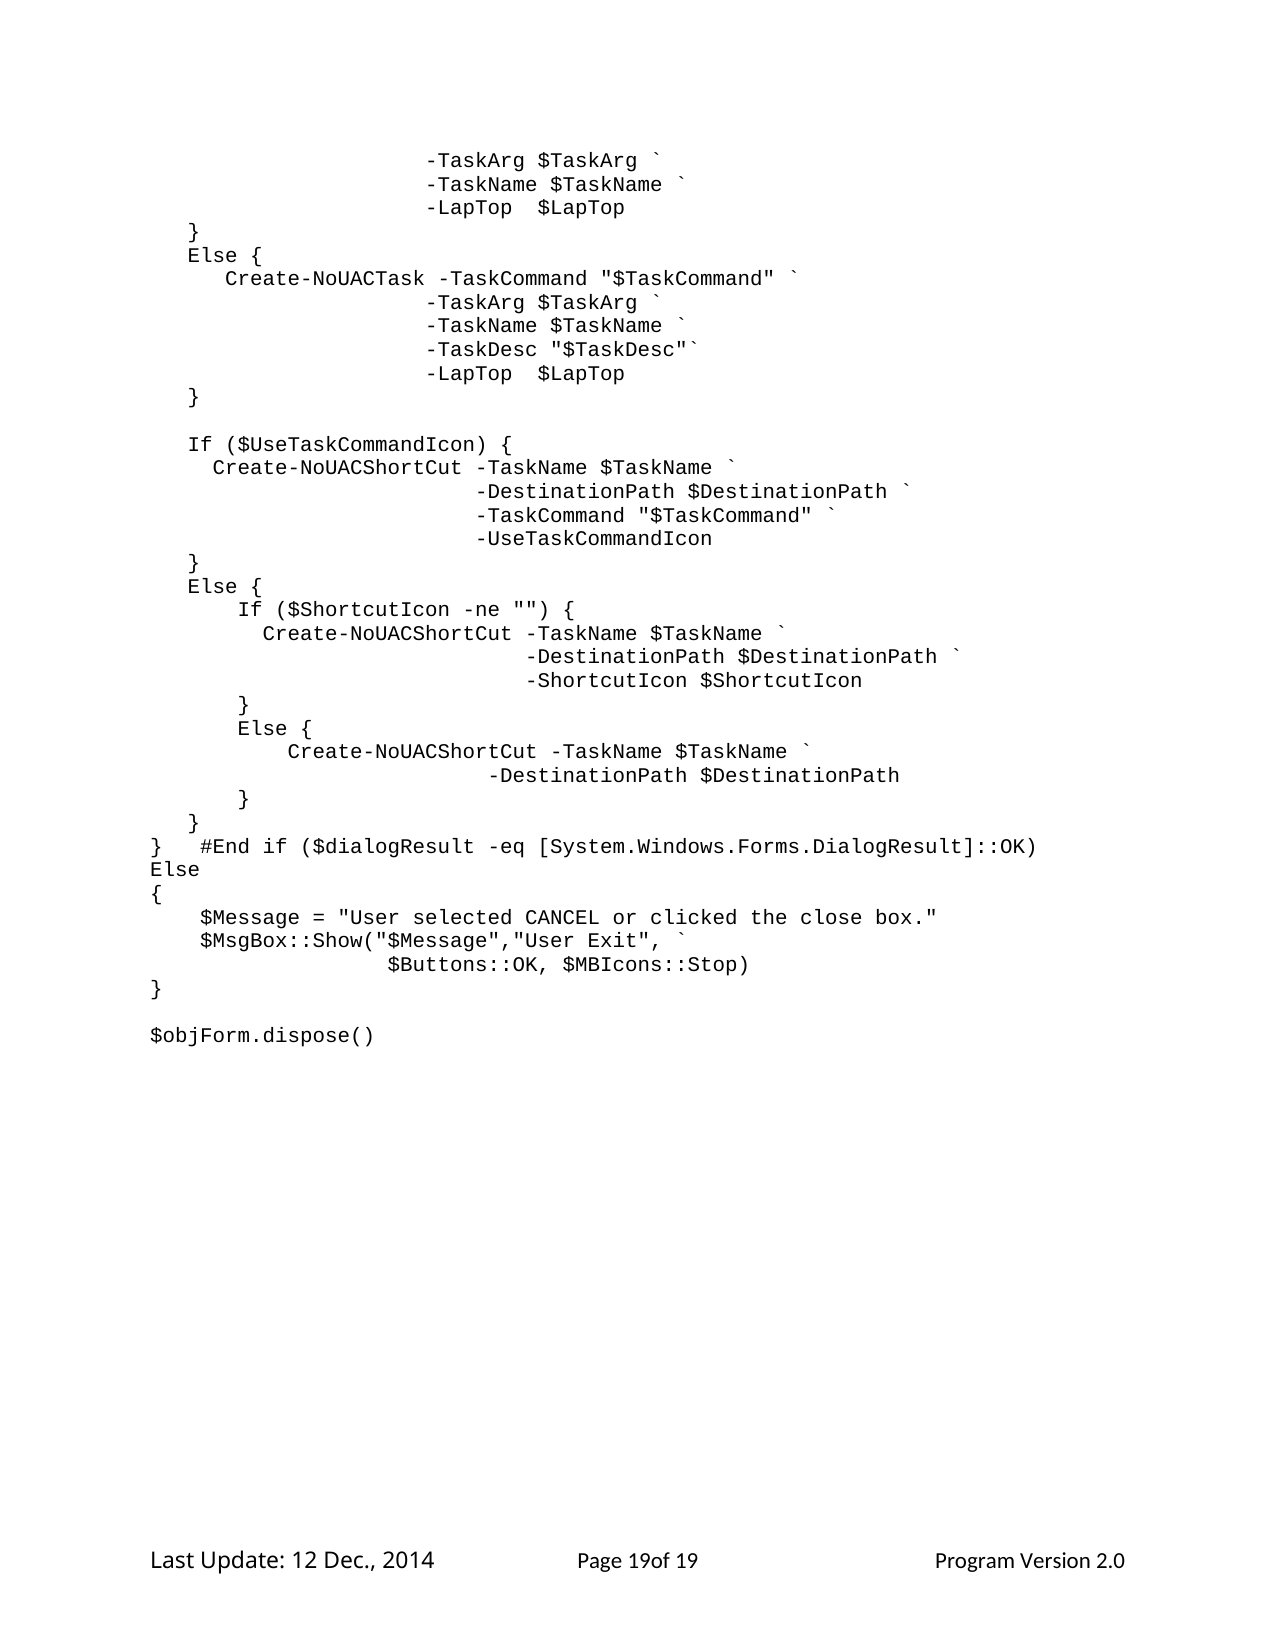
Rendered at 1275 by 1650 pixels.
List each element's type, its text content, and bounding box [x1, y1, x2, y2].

text $MsgBox::Show("$Message","User Exit", ` [150, 930, 1125, 954]
text -TaskCommand "$TaskCommand" ` [150, 505, 1125, 528]
text -LapTop $LapTop [150, 363, 1125, 386]
text } [150, 386, 1125, 410]
text If ($ShortcutIcon -ne "") { [150, 599, 1125, 623]
text Else { [150, 576, 1125, 599]
text } [150, 978, 1125, 1001]
text -DestinationPath $DestinationPath ` [150, 481, 1125, 505]
text Else { [150, 244, 1125, 268]
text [150, 268, 1125, 292]
text Create-NoUACShortCut -TaskName $TaskName ` [150, 623, 1125, 647]
text } [150, 694, 1125, 717]
text -TaskName $TaskName ` [150, 174, 1125, 197]
text $Message = "User selected CANCEL or clicked the close box." [150, 907, 1125, 930]
text $Buttons::OK, $MBIcons::Stop) [150, 954, 1125, 978]
text } [150, 788, 1125, 812]
text -UseTaskCommandIcon [150, 528, 1125, 552]
text Create-NoUACShortCut -TaskName $TaskName ` [150, 457, 1125, 481]
text -TaskArg $TaskArg ` [150, 150, 1125, 174]
text { [150, 883, 1125, 907]
text Else { [150, 717, 1125, 741]
text $objForm.dispose() [150, 1025, 1125, 1048]
text -DestinationPath $DestinationPath ` [150, 647, 1125, 670]
text } #End if ($dialogResult -eq [System.Windows.Forms.DialogResult]::OK) [150, 836, 1125, 859]
text -DestinationPath $DestinationPath [150, 765, 1125, 788]
text } [150, 221, 1125, 244]
text -LapTop $LapTop [150, 197, 1125, 221]
text -TaskArg $TaskArg ` [150, 292, 1125, 316]
text } [150, 552, 1125, 576]
text Else [150, 859, 1125, 883]
text If ($UseTaskCommandIcon) { [150, 434, 1125, 457]
text } [150, 812, 1125, 836]
text -TaskDesc "$TaskDesc"` [150, 339, 1125, 363]
text -TaskName $TaskName ` [150, 316, 1125, 339]
text -ShortcutIcon $ShortcutIcon [150, 670, 1125, 694]
text Create-NoUACShortCut -TaskName $TaskName ` [150, 741, 1125, 765]
